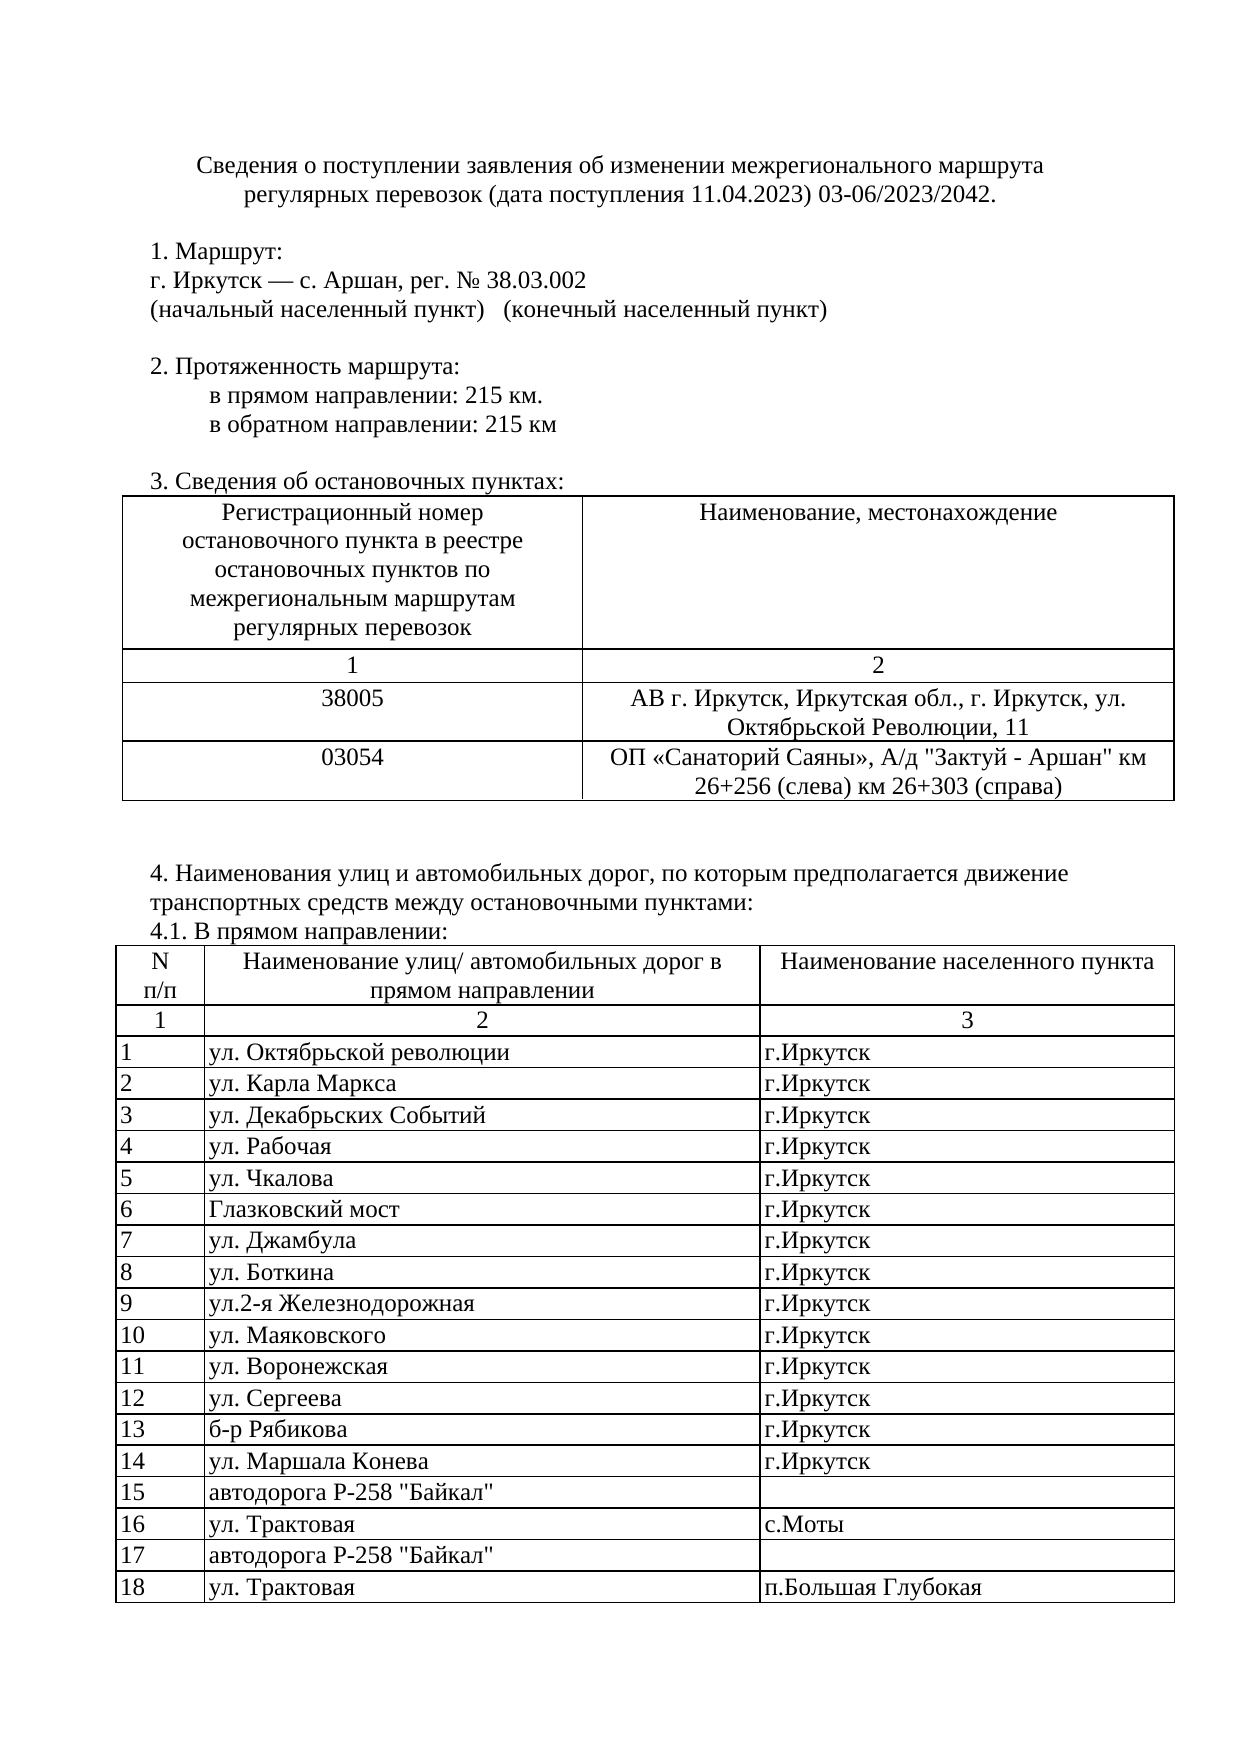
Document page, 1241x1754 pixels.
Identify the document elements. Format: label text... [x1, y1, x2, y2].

table_cell 11 [117, 1352, 204, 1381]
table_cell 03054 [123, 742, 582, 799]
table_cell 2 [583, 650, 1173, 681]
table_cell 1 [117, 1006, 204, 1035]
table_cell ул. Октябрьской революции [205, 1037, 759, 1067]
table_cell г.Иркутск [761, 1068, 1174, 1098]
table_cell г.Иркутск [761, 1383, 1174, 1413]
table_cell с.Моты [761, 1509, 1174, 1539]
table_cell 4 [117, 1131, 204, 1161]
table_cell 3 [761, 1006, 1174, 1035]
table_cell 18 [117, 1572, 204, 1602]
table_cell автодорога Р-258 "Байкал" [205, 1477, 759, 1507]
table_cell 6 [117, 1194, 204, 1224]
table_cell 2 [205, 1006, 759, 1035]
text Сведения о поступлении заявления об изменении межрегионального маршрута регулярных перевозок (дата поступления 11.04.2023) 03-06/2023/2042. [150, 150, 1090, 207]
table_cell 2 [117, 1068, 204, 1098]
table_cell г.Иркутск [761, 1352, 1174, 1381]
table_header N п/п [117, 946, 204, 1004]
table_cell г.Иркутск [761, 1163, 1174, 1193]
table_cell г.Иркутск [761, 1037, 1174, 1067]
table_header Наименование населенного пункта [761, 946, 1174, 1004]
table_cell ул. Рабочая [205, 1131, 759, 1161]
table_cell г.Иркутск [761, 1194, 1174, 1224]
table_cell г.Иркутск [761, 1226, 1174, 1256]
table_cell Глазковский мост [205, 1194, 759, 1224]
table_cell г.Иркутск [761, 1320, 1174, 1350]
table_cell 38005 [123, 683, 582, 740]
table_cell ул. Сергеева [205, 1383, 759, 1413]
table_cell 1 [117, 1037, 204, 1067]
table_cell 8 [117, 1257, 204, 1287]
table_cell г.Иркутск [761, 1289, 1174, 1318]
table_cell 13 [117, 1415, 204, 1444]
table_cell ул. Декабрьских Событий [205, 1100, 759, 1130]
table_cell 9 [117, 1289, 204, 1318]
table_cell [761, 1477, 1174, 1507]
table_cell 16 [117, 1509, 204, 1539]
table_cell 7 [117, 1226, 204, 1256]
text (начальный населенный пункт) (конечный населенный пункт) [150, 294, 1090, 322]
text 3. Сведения об остановочных пунктах: [150, 466, 1090, 495]
table_cell ул. Трактовая [205, 1572, 759, 1602]
text 4. Наименования улиц и автомобильных дорог, по которым предполагается движение транспортных средств между остановочными пунктами: [150, 858, 1090, 916]
text 2. Протяженность маршрута: [150, 351, 1090, 380]
table_cell автодорога Р-258 "Байкал" [205, 1540, 759, 1570]
table_cell г.Иркутск [761, 1100, 1174, 1130]
text г. Иркутск — с. Аршан, рег. № 38.03.002 [150, 265, 1090, 294]
table_header Наименование, местонахождение [583, 497, 1173, 648]
table_cell г.Иркутск [761, 1415, 1174, 1444]
table_header Наименование улиц/ автомобильных дорог в прямом направлении [205, 946, 759, 1004]
table_cell ул. Воронежская [205, 1352, 759, 1381]
table_cell 12 [117, 1383, 204, 1413]
table_cell ул. Карла Маркса [205, 1068, 759, 1098]
table_cell г.Иркутск [761, 1257, 1174, 1287]
table_cell 15 [117, 1477, 204, 1507]
table_cell 10 [117, 1320, 204, 1350]
table_cell [761, 1540, 1174, 1570]
text 4.1. В прямом направлении: [150, 916, 1090, 945]
text в прямом направлении: 215 км. [150, 380, 1090, 409]
table_cell 17 [117, 1540, 204, 1570]
table_cell 3 [117, 1100, 204, 1130]
table_cell ул. Трактовая [205, 1509, 759, 1539]
table_header Регистрационный номер остановочного пункта в реестре остановочных пунктов по межрегиональным маршрутам регулярных перевозок [123, 497, 582, 648]
table_cell ул. Джамбула [205, 1226, 759, 1256]
table_cell ОП «Санаторий Саяны», А/д "Зактуй - Аршан" км 26+256 (слева) км 26+303 (справа) [583, 742, 1173, 799]
table_cell ул. Боткина [205, 1257, 759, 1287]
table_cell 14 [117, 1446, 204, 1476]
table_cell 1 [123, 650, 582, 681]
table_cell г.Иркутск [761, 1131, 1174, 1161]
table_cell п.Большая Глубокая [761, 1572, 1174, 1602]
table_cell г.Иркутск [761, 1446, 1174, 1476]
table_cell АВ г. Иркутск, Иркутская обл., г. Иркутск, ул. Октябрьской Революции, 11 [583, 683, 1173, 740]
table_cell ул. Чкалова [205, 1163, 759, 1193]
text 1. Маршрут: [150, 236, 1090, 265]
table_cell 5 [117, 1163, 204, 1193]
table_cell ул.2-я Железнодорожная [205, 1289, 759, 1318]
table_cell ул. Маяковского [205, 1320, 759, 1350]
text в обратном направлении: 215 км [150, 409, 1090, 437]
table_cell б-р Рябикова [205, 1415, 759, 1444]
table_cell ул. Маршала Конева [205, 1446, 759, 1476]
